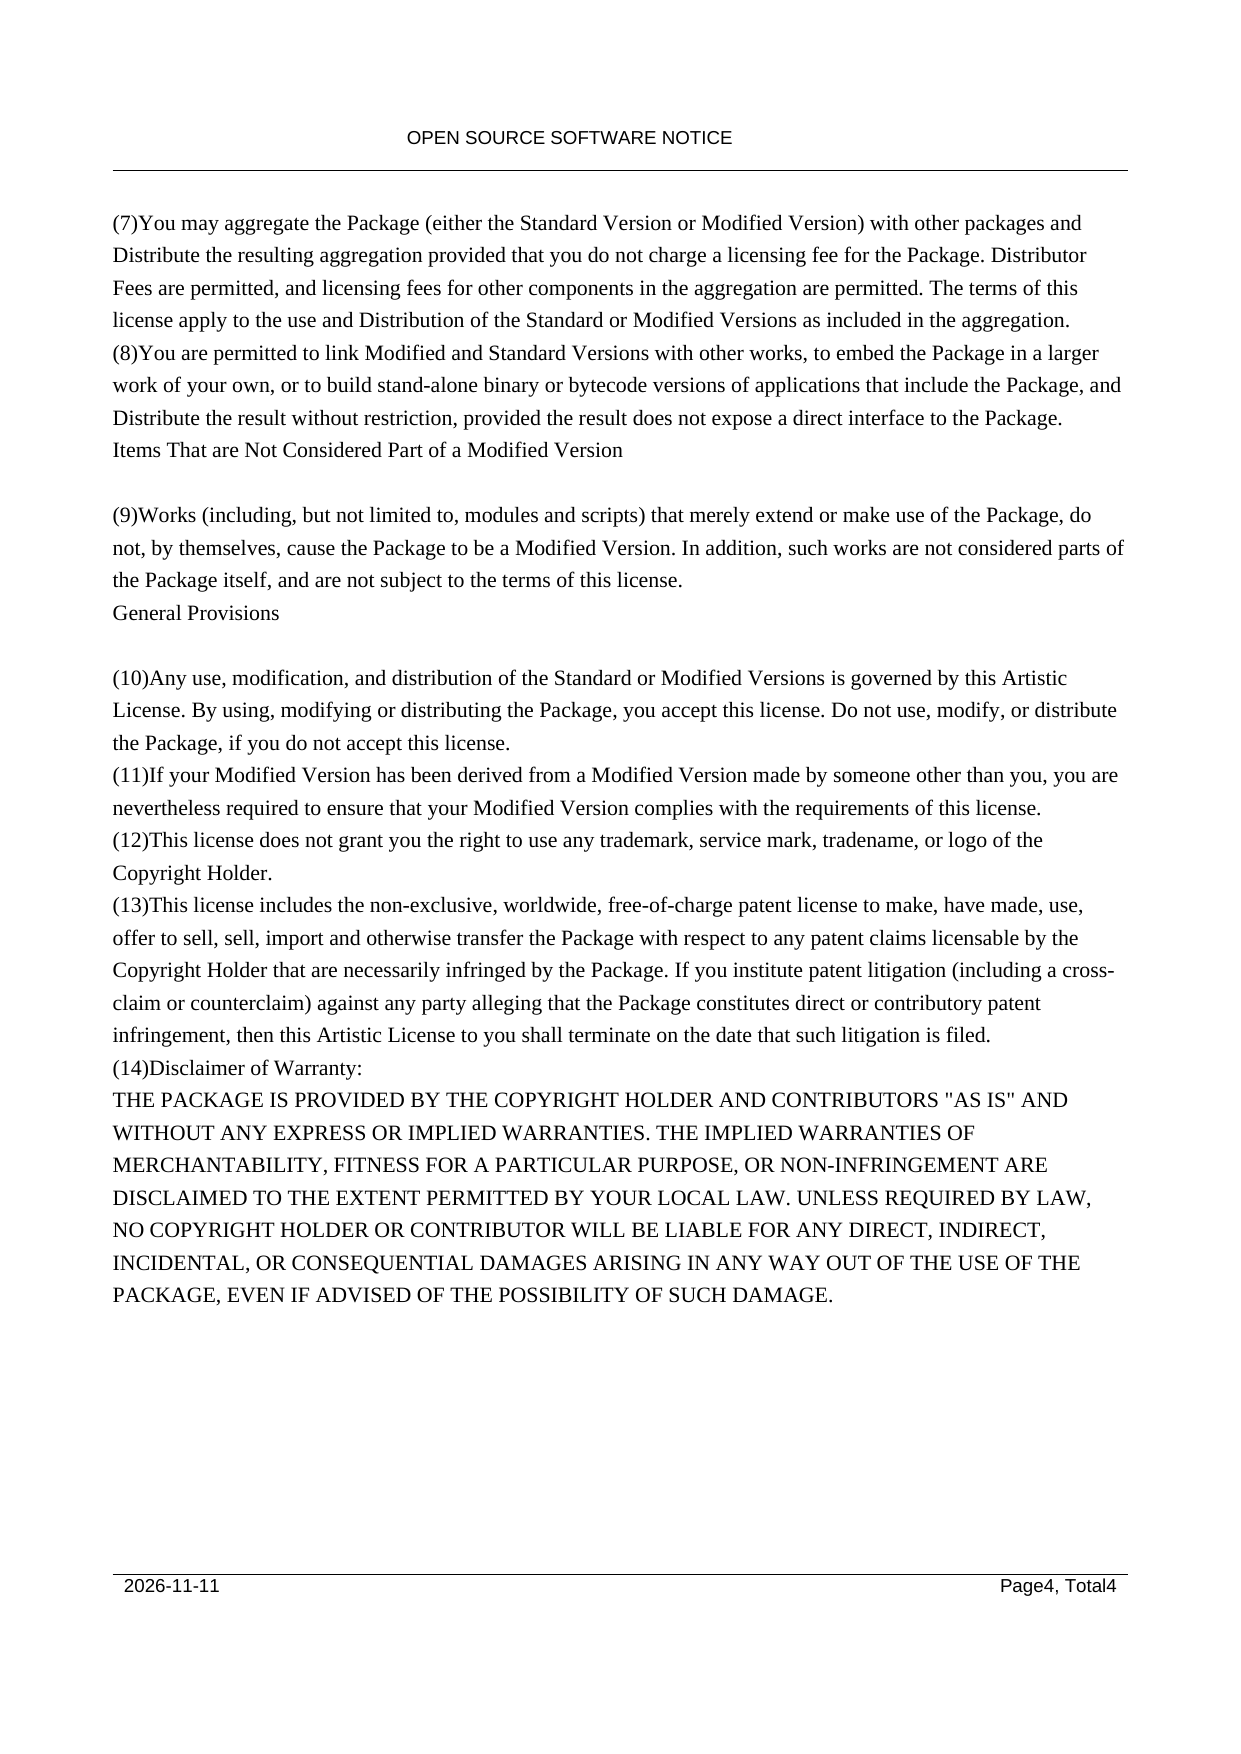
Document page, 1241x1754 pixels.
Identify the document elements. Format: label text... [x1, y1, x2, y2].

text (8)You are permitted to link Modified and Standard Versions with other works, to embed the Package in a larger work of your own, or to build stand-alone binary or bytecode versions of applications that include the Package, and Distribute the result without restriction, provided the result does not expose a direct interface to the Package. [112, 336, 1128, 434]
text (7)You may aggregate the Package (either the Standard Version or Modified Version) with other packages and Distribute the resulting aggregation provided that you do not charge a licensing fee for the Package. Distributor Fees are permitted, and licensing fees for other components in the aggregation are permitted. The terms of this license apply to the use and Distribution of the Standard or Modified Versions as included in the aggregation. [112, 206, 1128, 336]
text THE PACKAGE IS PROVIDED BY THE COPYRIGHT HOLDER AND CONTRIBUTORS "AS IS" AND WITHOUT ANY EXPRESS OR IMPLIED WARRANTIES. THE IMPLIED WARRANTIES OF MERCHANTABILITY, FITNESS FOR A PARTICULAR PURPOSE, OR NON-INFRINGEMENT ARE DISCLAIMED TO THE EXTENT PERMITTED BY YOUR LOCAL LAW. UNLESS REQUIRED BY LAW, NO COPYRIGHT HOLDER OR CONTRIBUTOR WILL BE LIABLE FOR ANY DIRECT, INDIRECT, INCIDENTAL, OR CONSEQUENTIAL DAMAGES ARISING IN ANY WAY OUT OF THE USE OF THE PACKAGE, EVEN IF ADVISED OF THE POSSIBILITY OF SUCH DAMAGE. [112, 1084, 1128, 1311]
text (9)Works (including, but not limited to, modules and scripts) that merely extend or make use of the Package, do not, by themselves, cause the Package to be a Modified Version. In addition, such works are not considered parts of the Package itself, and are not subject to the terms of this license. [112, 499, 1128, 596]
text (13)This license includes the non-exclusive, worldwide, free-of-charge patent license to make, have made, use, offer to sell, sell, import and otherwise transfer the Package with respect to any patent claims licensable by the Copyright Holder that are necessarily infringed by the Package. If you institute patent litigation (including a cross-claim or counterclaim) against any party alleging that the Package constitutes direct or contributory patent infringement, then this Artistic License to you shall terminate on the date that such litigation is filed. [112, 889, 1128, 1051]
text Items That are Not Considered Part of a Modified Version [112, 434, 1128, 466]
text (14)Disclaimer of Warranty: [112, 1051, 1128, 1084]
text (10)Any use, modification, and distribution of the Standard or Modified Versions is governed by this Artistic License. By using, modifying or distributing the Package, you accept this license. Do not use, modify, or distribute the Package, if you do not accept this license. [112, 661, 1128, 759]
text General Provisions [112, 596, 1128, 629]
text (11)If your Modified Version has been derived from a Modified Version made by someone other than you, you are nevertheless required to ensure that your Modified Version complies with the requirements of this license. [112, 759, 1128, 824]
text (12)This license does not grant you the right to use any trademark, service mark, tradename, or logo of the Copyright Holder. [112, 824, 1128, 889]
